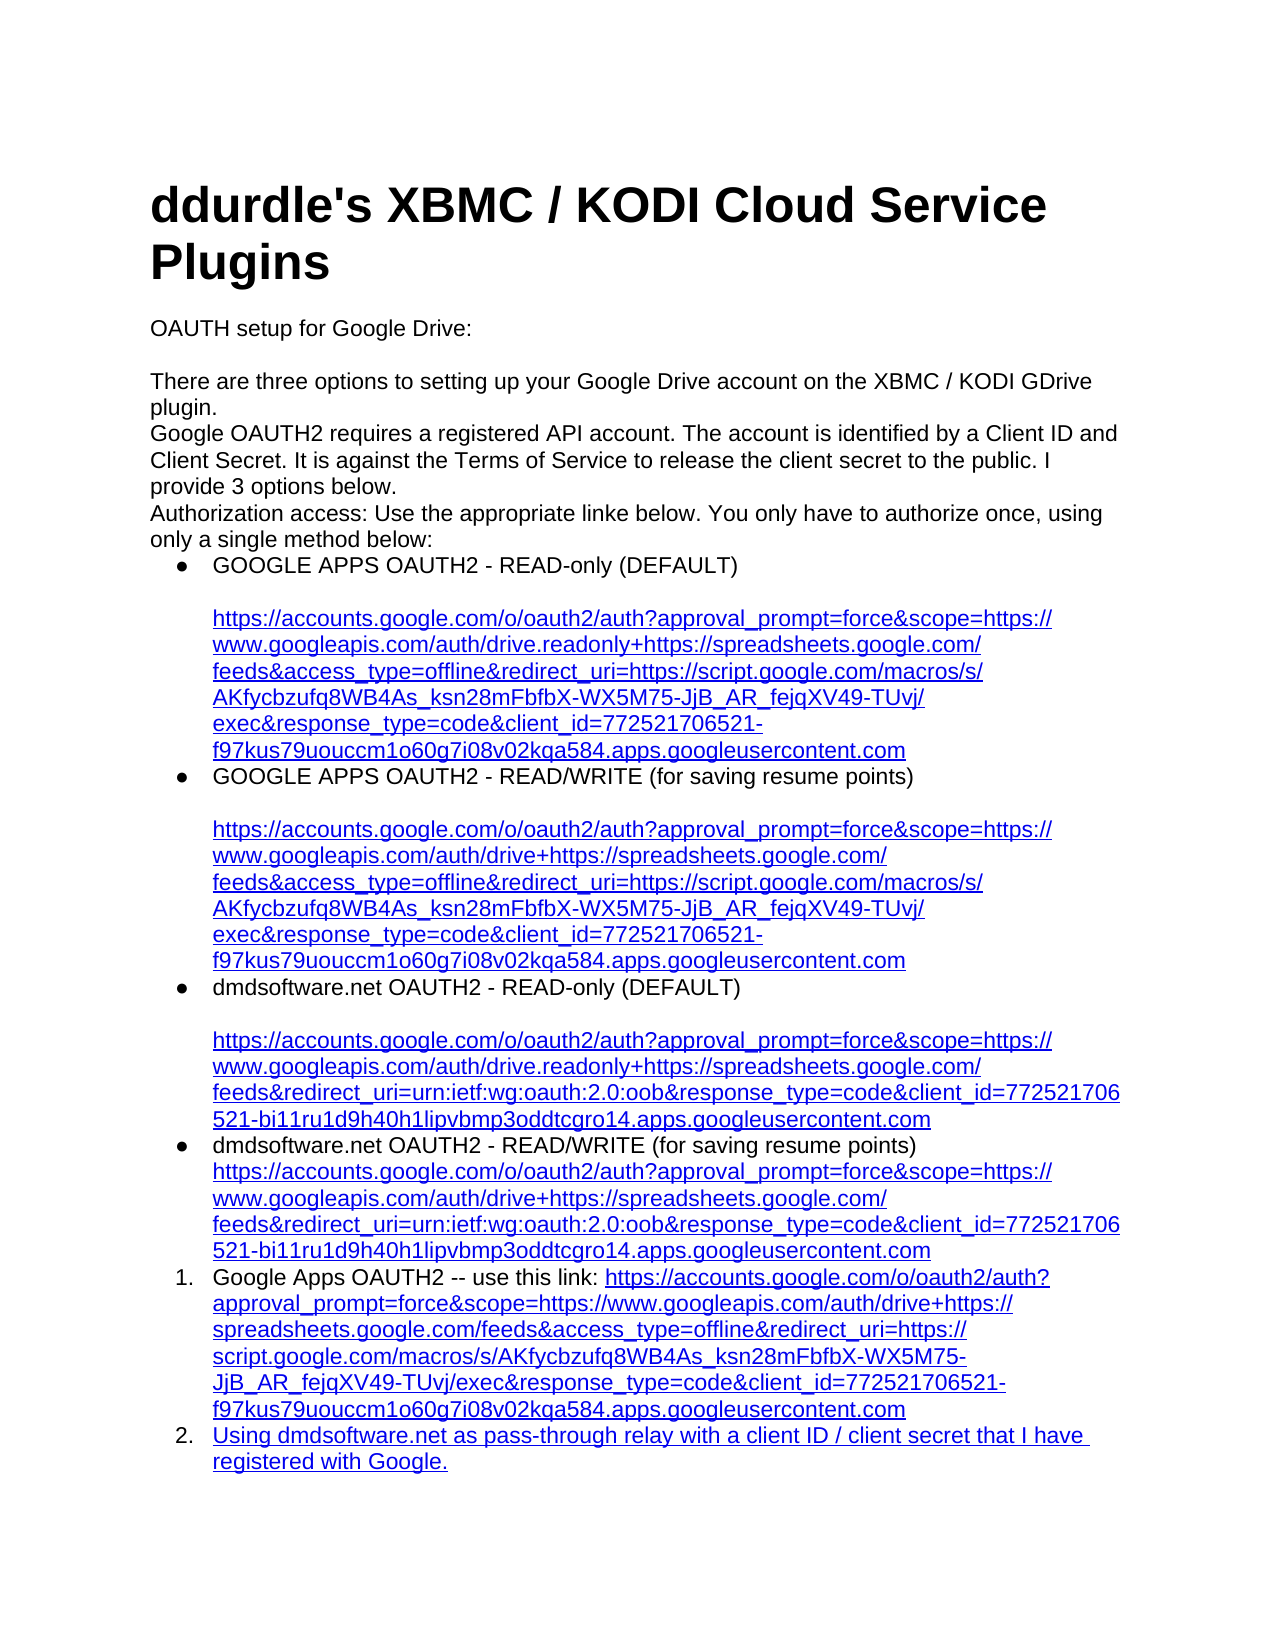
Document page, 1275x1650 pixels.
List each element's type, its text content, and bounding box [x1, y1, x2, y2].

text Authorization access: Use the appropriate linke below. You only have to authorize once, using only a single method below: [150, 499, 1125, 552]
list Google Apps OAUTH2 -- use this link: https://accounts.google.com/o/oauth2/auth?approval_prompt=force&scope=https://www.googleapis.com/auth/drive+https://spreadsheets.google.com/feeds&access_type=offline&redirect_uri=https://script.google.com/macros/s/AKfycbzufq8WB4As_ksn28mFbfbX-WX5M75-JjB_AR_fejqXV49-TUvj/exec&response_type=code&client_id=772521706521-f97kus79uouccm1o60g7i08v02kqa584.apps.googleusercontent.com [175, 1264, 1125, 1422]
list dmdsoftware.net OAUTH2 - READ/WRITE (for saving resume points) https://accounts.google.com/o/oauth2/auth?approval_prompt=force&scope=https://www.googleapis.com/auth/drive+https://spreadsheets.google.com/feeds&redirect_uri=urn:ietf:wg:oauth:2.0:oob&response_type=code&client_id=772521706521-bi11ru1d9h40h1lipvbmp3oddtcgro14.apps.googleusercontent.com [175, 1132, 1125, 1264]
text OAUTH setup for Google Drive: [150, 315, 1125, 341]
text There are three options to setting up your Google Drive account on the XBMC / KODI GDrive plugin. [150, 368, 1125, 420]
text Google OAUTH2 requires a registered API account. The account is identified by a Client ID and Client Secret. It is against the Terms of Service to release the client secret to the public. I provide 3 options below. [150, 420, 1125, 499]
list Using dmdsoftware.net as pass-through relay with a client ID / client secret that I have registered with Google. [175, 1422, 1125, 1474]
list dmdsoftware.net OAUTH2 - READ-only (DEFAULT) https://accounts.google.com/o/oauth2/auth?approval_prompt=force&scope=https://www.googleapis.com/auth/drive.readonly+https://spreadsheets.google.com/feeds&redirect_uri=urn:ietf:wg:oauth:2.0:oob&response_type=code&client_id=772521706521-bi11ru1d9h40h1lipvbmp3oddtcgro14.apps.googleusercontent.com [175, 974, 1125, 1132]
subtitle ddurdle's XBMC / KODI Cloud Service Plugins [150, 175, 1125, 290]
list GOOGLE APPS OAUTH2 - READ-only (DEFAULT) https://accounts.google.com/o/oauth2/auth?approval_prompt=force&scope=https://www.googleapis.com/auth/drive.readonly+https://spreadsheets.google.com/feeds&access_type=offline&redirect_uri=https://script.google.com/macros/s/AKfycbzufq8WB4As_ksn28mFbfbX-WX5M75-JjB_AR_fejqXV49-TUvj/exec&response_type=code&client_id=772521706521-f97kus79uouccm1o60g7i08v02kqa584.apps.googleusercontent.com [175, 552, 1125, 763]
list GOOGLE APPS OAUTH2 - READ/WRITE (for saving resume points) https://accounts.google.com/o/oauth2/auth?approval_prompt=force&scope=https://www.googleapis.com/auth/drive+https://spreadsheets.google.com/feeds&access_type=offline&redirect_uri=https://script.google.com/macros/s/AKfycbzufq8WB4As_ksn28mFbfbX-WX5M75-JjB_AR_fejqXV49-TUvj/exec&response_type=code&client_id=772521706521-f97kus79uouccm1o60g7i08v02kqa584.apps.googleusercontent.com [175, 763, 1125, 974]
